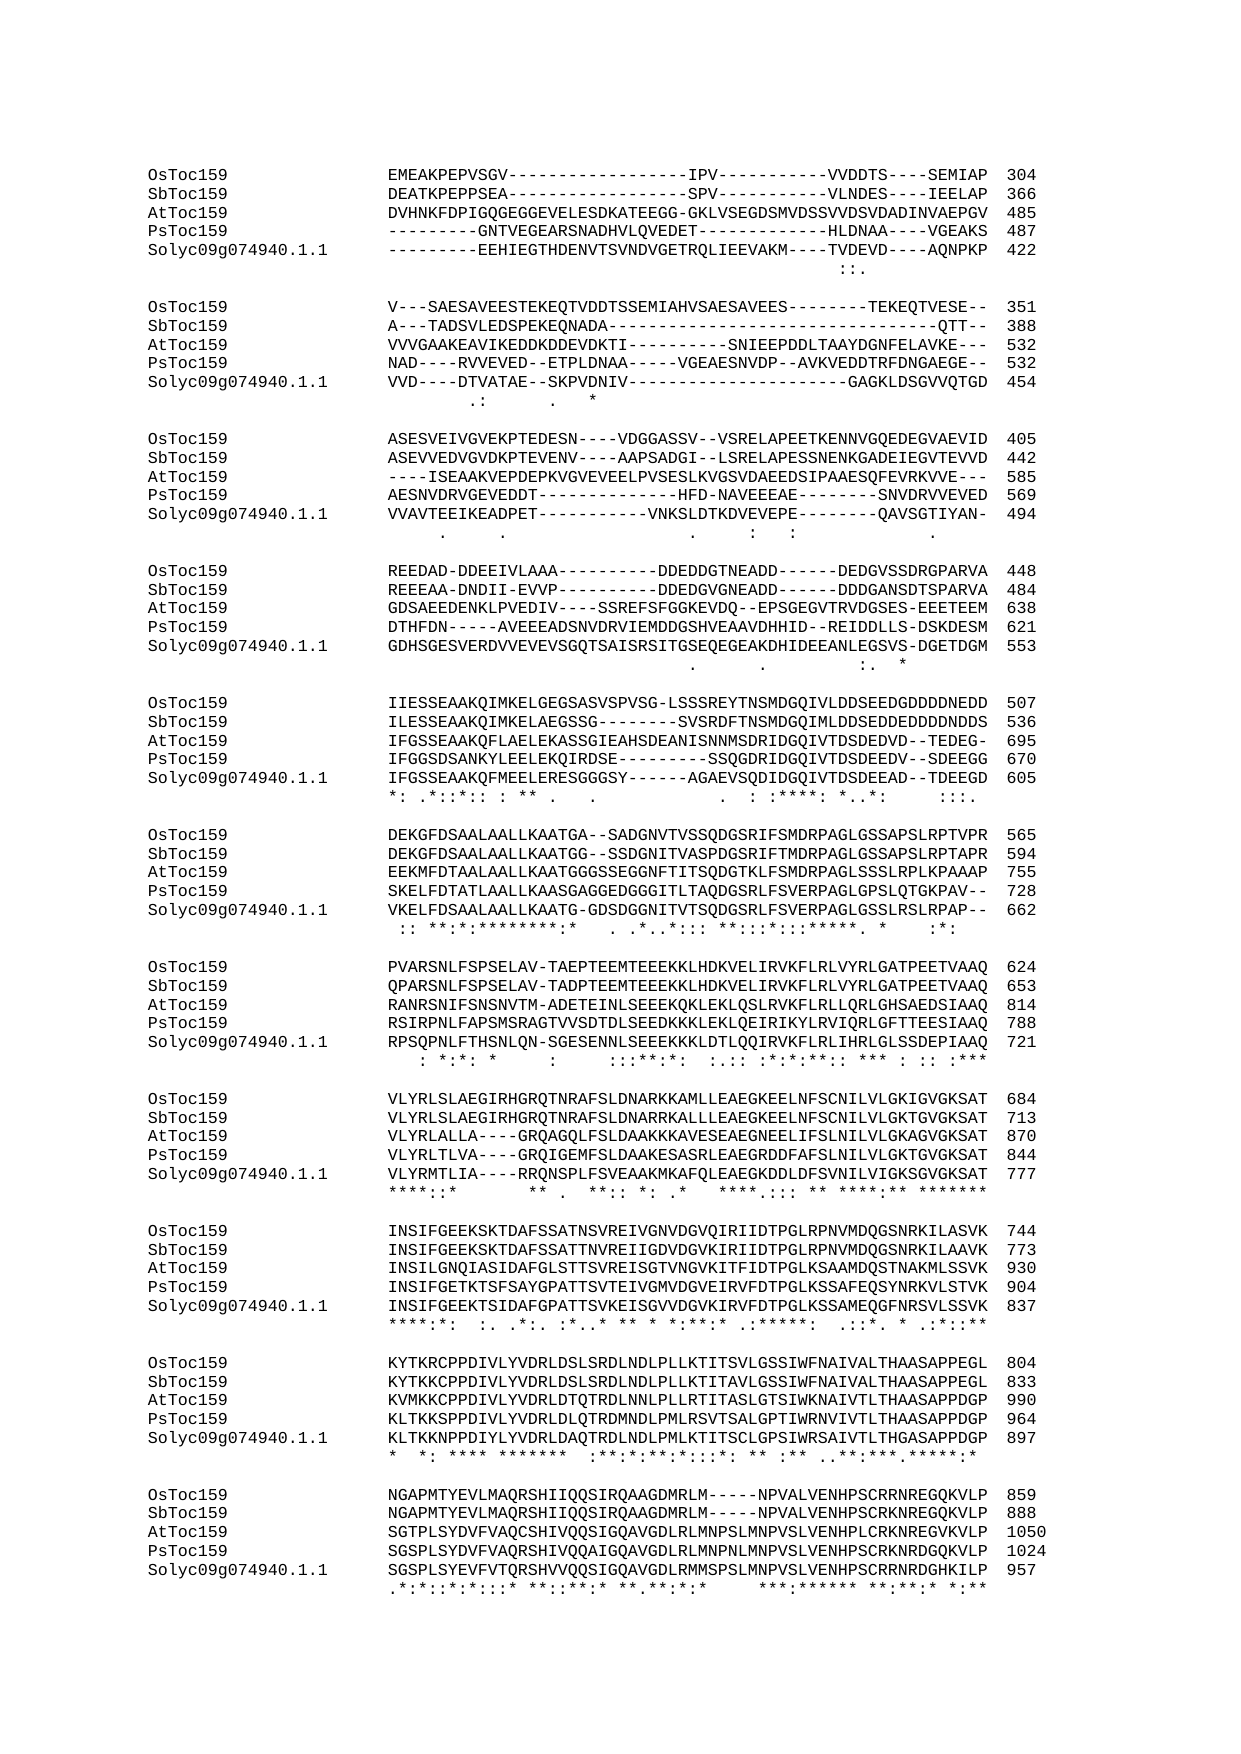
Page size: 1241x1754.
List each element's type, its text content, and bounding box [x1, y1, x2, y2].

text AtToc159 IFGSSEAAKQFLAELEKASSGIEAHSDEANISNNMSDRIDGQIVTDSDEDVD--TEDEG- 695 [148, 732, 1093, 751]
text Solyc09g074940.1.1 VLYRMTLIA----RRQNSPLFSVEAAKMKAFQLEAEGKDDLDFSVNILVIGKSGVGKSAT 777 [148, 1166, 1093, 1184]
text OsToc159 IIESSEAAKQIMKELGEGSASVSPVSG-LSSSREYTNSMDGQIVLDDSEEDGDDDDNEDD 507 [148, 694, 1093, 713]
text ****:*: :. .*:. :*..* ** * *:**:* .:*****: .::*. * .:*::** [148, 1317, 1093, 1335]
text OsToc159 DEKGFDSAALAALLKAATGA--SADGNVTVSSQDGSRIFSMDRPAGLGSSAPSLRPTVPR 565 [148, 826, 1093, 845]
text OsToc159 KYTKRCPPDIVLYVDRLDSLSRDLNDLPLLKTITSVLGSSIWFNAIVALTHAASAPPEGL 804 [148, 1354, 1093, 1373]
text ::. [148, 261, 1093, 279]
text AtToc159 SGTPLSYDVFVAQCSHIVQQSIGQAVGDLRLMNPSLMNPVSLVENHPLCRKNREGVKVLP 1050 [148, 1524, 1093, 1543]
text *: .*::*:: : ** . . . : :****: *..*: :::. [148, 789, 1093, 807]
text Solyc09g074940.1.1 KLTKKNPPDIYLYVDRLDAQTRDLNDLPMLKTITSCLGPSIWRSAIVTLTHGASAPPDGP 897 [148, 1430, 1093, 1448]
text SbToc159 NGAPMTYEVLMAQRSHIIQQSIRQAAGDMRLM-----NPVALVENHPSCRKNREGQKVLP 888 [148, 1505, 1093, 1524]
text Solyc09g074940.1.1 RPSQPNLFTHSNLQN-SGESENNLSEEEKKKLDTLQQIRVKFLRLIHRLGLSSDEPIAAQ 721 [148, 1034, 1093, 1053]
text OsToc159 EMEAKPEPVSGV------------------IPV-----------VVDDTS----SEMIAP 304 [148, 166, 1093, 185]
text Solyc09g074940.1.1 VKELFDSAALAALLKAATG-GDSDGGNITVTSQDGSRLFSVERPAGLGSSLRSLRPAP-- 662 [148, 902, 1093, 921]
text OsToc159 V---SAESAVEESTEKEQTVDDTSSEMIAHVSAESAVEES--------TEKEQTVESE-- 351 [148, 298, 1093, 317]
text AtToc159 DVHNKFDPIGQGEGGEVELESDKATEEGG-GKLVSEGDSMVDSSVVDSVDADINVAEPGV 485 [148, 204, 1093, 223]
text PsToc159 KLTKKSPPDIVLYVDRLDLQTRDMNDLPMLRSVTSALGPTIWRNVIVTLTHAASAPPDGP 964 [148, 1411, 1093, 1430]
text Solyc09g074940.1.1 IFGSSEAAKQFMEELERESGGGSY------AGAEVSQDIDGQIVTDSDEEAD--TDEEGD 605 [148, 770, 1093, 789]
text OsToc159 VLYRLSLAEGIRHGRQTNRAFSLDNARKKAMLLEAEGKEELNFSCNILVLGKIGVGKSAT 684 [148, 1090, 1093, 1109]
text PsToc159 SGSPLSYDVFVAQRSHIVQQAIGQAVGDLRLMNPNLMNPVSLVENHPSCRKNRDGQKVLP 1024 [148, 1543, 1093, 1562]
text Solyc09g074940.1.1 GDHSGESVERDVVEVEVSGQTSAISRSITGSEQEGEAKDHIDEEANLEGSVS-DGETDGM 553 [148, 638, 1093, 657]
text OsToc159 PVARSNLFSPSELAV-TAEPTEEMTEEEKKLHDKVELIRVKFLRLVYRLGATPEETVAAQ 624 [148, 958, 1093, 977]
text ****::* ** . **:: *: .* ****.::: ** ****:** ******* [148, 1184, 1093, 1203]
text SbToc159 ILESSEAAKQIMKELAEGSSG--------SVSRDFTNSMDGQIMLDDSEDDEDDDDNDDS 536 [148, 713, 1093, 732]
text Solyc09g074940.1.1 SGSPLSYEVFVTQRSHVVQQSIGQAVGDLRMMSPSLMNPVSLVENHPSCRRNRDGHKILP 957 [148, 1562, 1093, 1581]
text PsToc159 ---------GNTVEGEARSNADHVLQVEDET-------------HLDNAA----VGEAKS 487 [148, 223, 1093, 242]
text :: **:*:********:* . .*..*::: **:::*:::*****. * :*: [148, 921, 1093, 939]
text SbToc159 ASEVVEDVGVDKPTEVENV----AAPSADGI--LSRELAPESSNENKGADEIEGVTEVVD 442 [148, 449, 1093, 468]
text SbToc159 QPARSNLFSPSELAV-TADPTEEMTEEEKKLHDKVELIRVKFLRLVYRLGATPEETVAAQ 653 [148, 977, 1093, 996]
text SbToc159 VLYRLSLAEGIRHGRQTNRAFSLDNARRKALLLEAEGKEELNFSCNILVLGKTGVGKSAT 713 [148, 1109, 1093, 1128]
text Solyc09g074940.1.1 INSIFGEEKTSIDAFGPATTSVKEISGVVDGVKIRVFDTPGLKSSAMEQGFNRSVLSSVK 837 [148, 1298, 1093, 1317]
text PsToc159 AESNVDRVGEVEDDT--------------HFD-NAVEEEAE--------SNVDRVVEVED 569 [148, 487, 1093, 506]
text OsToc159 INSIFGEEKSKTDAFSSATNSVREIVGNVDGVQIRIIDTPGLRPNVMDQGSNRKILASVK 744 [148, 1222, 1093, 1241]
text .: . * [148, 393, 1093, 412]
text Solyc09g074940.1.1 VVAVTEEIKEADPET-----------VNKSLDTKDVEVEPE--------QAVSGTIYAN- 494 [148, 506, 1093, 525]
text AtToc159 EEKMFDTAALAALLKAATGGGSSEGGNFTITSQDGTKLFSMDRPAGLSSSLRPLKPAAAP 755 [148, 864, 1093, 883]
text SbToc159 INSIFGEEKSKTDAFSSATTNVREIIGDVDGVKIRIIDTPGLRPNVMDQGSNRKILAAVK 773 [148, 1241, 1093, 1260]
text AtToc159 VVVGAAKEAVIKEDDKDDEVDKTI----------SNIEEPDDLTAAYDGNFELAVKE--- 532 [148, 336, 1093, 355]
text AtToc159 RANRSNIFSNSNVTM-ADETEINLSEEEKQKLEKLQSLRVKFLRLLQRLGHSAEDSIAAQ 814 [148, 996, 1093, 1015]
text Solyc09g074940.1.1 ---------EEHIEGTHDENVTSVNDVGETRQLIEEVAKM----TVDEVD----AQNPKP 422 [148, 242, 1093, 261]
text SbToc159 DEATKPEPPSEA------------------SPV-----------VLNDES----IEELAP 366 [148, 185, 1093, 204]
text * *: **** ******* :**:*:**:*:::*: ** :** ..**:***.*****:* [148, 1448, 1093, 1467]
text SbToc159 KYTKKCPPDIVLYVDRLDSLSRDLNDLPLLKTITAVLGSSIWFNAIVALTHAASAPPEGL 833 [148, 1373, 1093, 1392]
text PsToc159 RSIRPNLFAPSMSRAGTVVSDTDLSEEDKKKLEKLQEIRIKYLRVIQRLGFTTEESIAAQ 788 [148, 1015, 1093, 1034]
text AtToc159 KVMKKCPPDIVLYVDRLDTQTRDLNNLPLLRTITASLGTSIWKNAIVTLTHAASAPPDGP 990 [148, 1392, 1093, 1411]
text : *:*: * : :::**:*: :.:: :*:*:**:: *** : :: :*** [148, 1053, 1093, 1071]
text AtToc159 VLYRLALLA----GRQAGQLFSLDAAKKKAVESEAEGNEELIFSLNILVLGKAGVGKSAT 870 [148, 1128, 1093, 1147]
text OsToc159 REEDAD-DDEEIVLAAA----------DDEDDGTNEADD------DEDGVSSDRGPARVA 448 [148, 562, 1093, 581]
text PsToc159 NAD----RVVEVED--ETPLDNAA-----VGEAESNVDP--AVKVEDDTRFDNGAEGE-- 532 [148, 355, 1093, 374]
text . . . : : . [148, 525, 1093, 543]
text .*:*::*:*:::* **::**:* **.**:*:* ***:****** **:**:* *:** [148, 1581, 1093, 1599]
text PsToc159 INSIFGETKTSFSAYGPATTSVTEIVGMVDGVEIRVFDTPGLKSSAFEQSYNRKVLSTVK 904 [148, 1279, 1093, 1298]
text PsToc159 DTHFDN-----AVEEEADSNVDRVIEMDDGSHVEAAVDHHID--REIDDLLS-DSKDESM 621 [148, 619, 1093, 638]
text PsToc159 IFGGSDSANKYLEELEKQIRDSE---------SSQGDRIDGQIVTDSDEEDV--SDEEGG 670 [148, 751, 1093, 770]
text OsToc159 ASESVEIVGVEKPTEDESN----VDGGASSV--VSRELAPEETKENNVGQEDEGVAEVID 405 [148, 430, 1093, 449]
text PsToc159 SKELFDTATLAALLKAASGAGGEDGGGITLTAQDGSRLFSVERPAGLGPSLQTGKPAV-- 728 [148, 883, 1093, 902]
text PsToc159 VLYRLTLVA----GRQIGEMFSLDAAKESASRLEAEGRDDFAFSLNILVLGKTGVGKSAT 844 [148, 1147, 1093, 1166]
text . . :. * [148, 657, 1093, 676]
text SbToc159 A---TADSVLEDSPEKEQNADA---------------------------------QTT-- 388 [148, 317, 1093, 336]
text AtToc159 ----ISEAAKVEPDEPKVGVEVEELPVSESLKVGSVDAEEDSIPAAESQFEVRKVVE--- 585 [148, 468, 1093, 487]
text SbToc159 DEKGFDSAALAALLKAATGG--SSDGNITVASPDGSRIFTMDRPAGLGSSAPSLRPTAPR 594 [148, 845, 1093, 864]
text AtToc159 INSILGNQIASIDAFGLSTTSVREISGTVNGVKITFIDTPGLKSAAMDQSTNAKMLSSVK 930 [148, 1260, 1093, 1279]
text OsToc159 NGAPMTYEVLMAQRSHIIQQSIRQAAGDMRLM-----NPVALVENHPSCRRNREGQKVLP 859 [148, 1486, 1093, 1505]
text AtToc159 GDSAEEDENKLPVEDIV----SSREFSFGGKEVDQ--EPSGEGVTRVDGSES-EEETEEM 638 [148, 600, 1093, 619]
text Solyc09g074940.1.1 VVD----DTVATAE--SKPVDNIV----------------------GAGKLDSGVVQTGD 454 [148, 374, 1093, 393]
text SbToc159 REEEAA-DNDII-EVVP----------DDEDGVGNEADD------DDDGANSDTSPARVA 484 [148, 581, 1093, 600]
